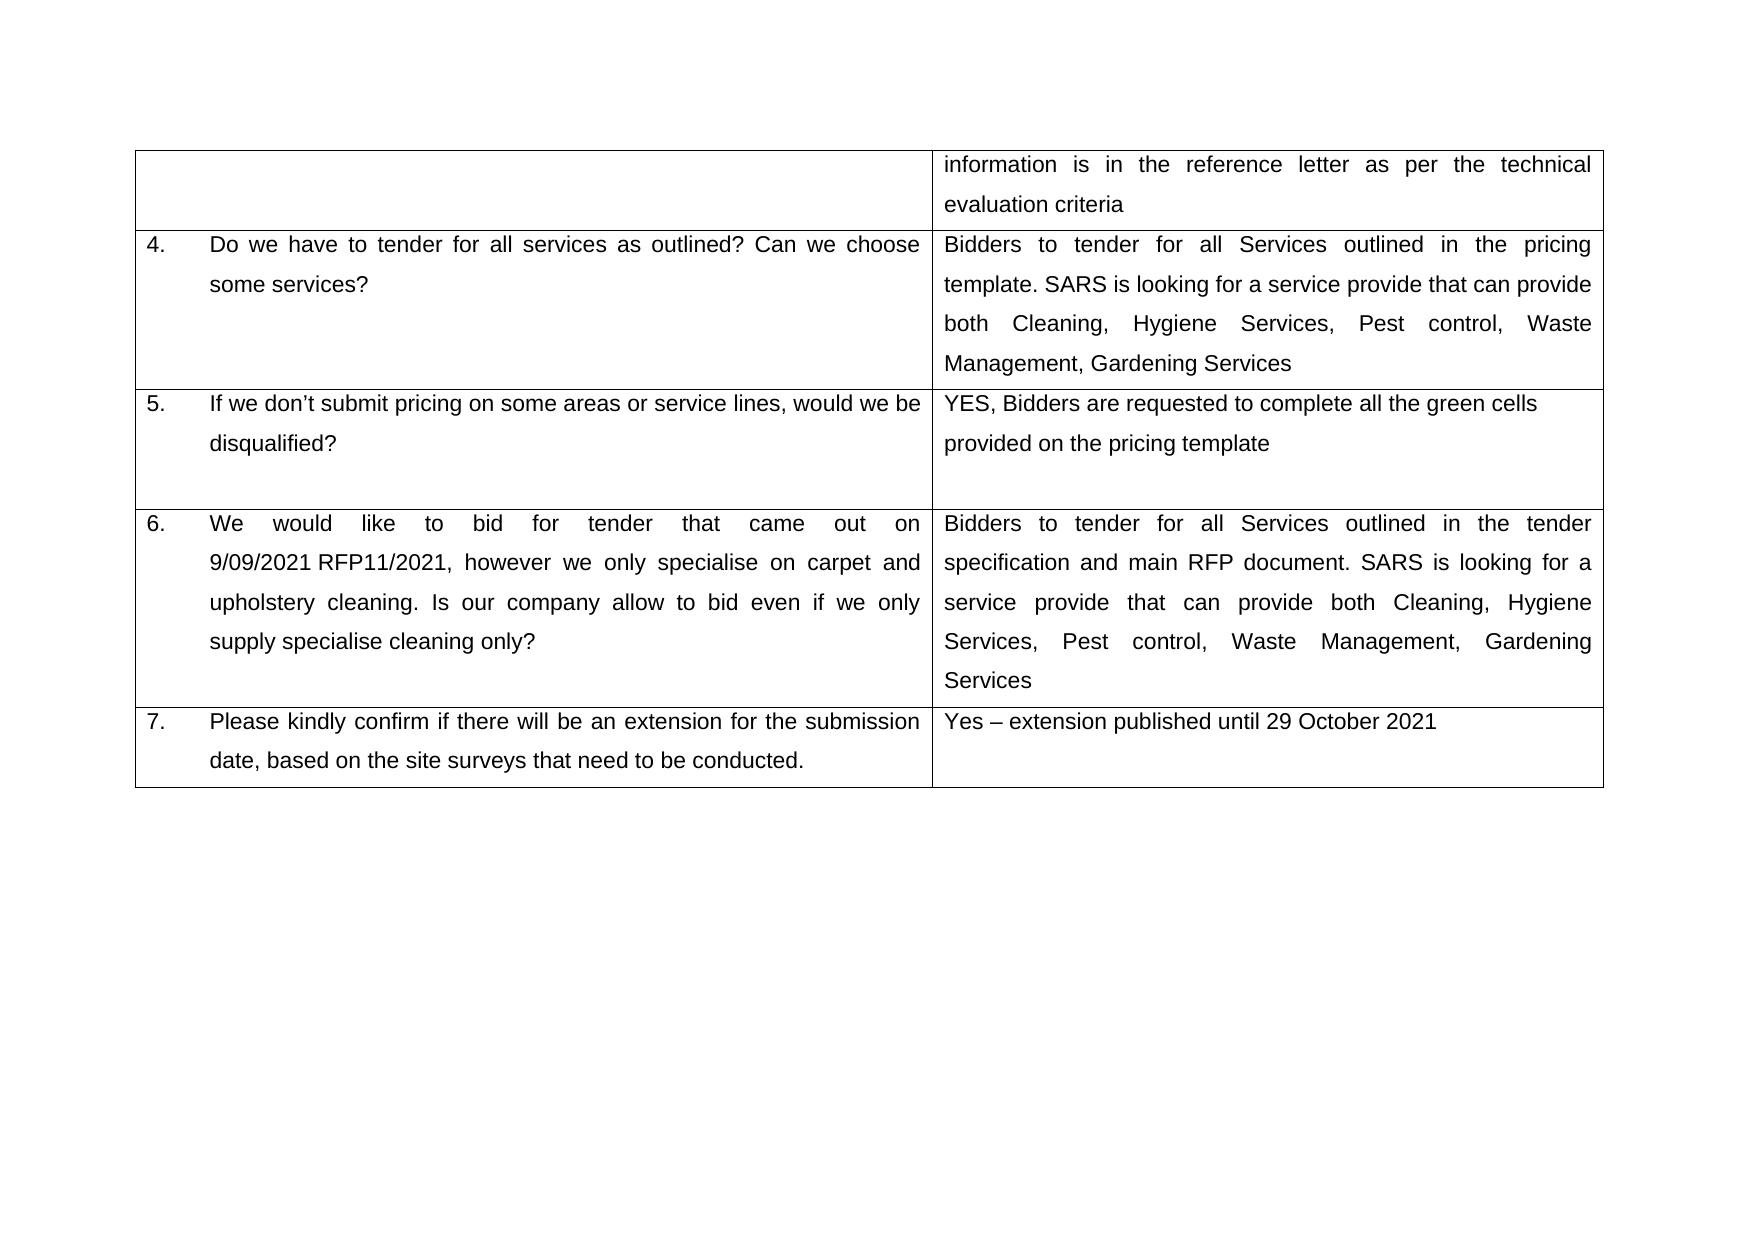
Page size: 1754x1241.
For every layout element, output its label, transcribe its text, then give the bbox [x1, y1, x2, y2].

table_cell Bidders to tender for all Services outlined in the tender specification and main RFP document. SARS is looking for a service provide that can provide both Cleaning, Hygiene Services, Pest control, Waste Management, Gardening Services [933, 510, 1603, 707]
table_cell Bidders to tender for all Services outlined in the pricing template. SARS is looking for a service provide that can provide both Cleaning, Hygiene Services, Pest control, Waste Management, Gardening Services [933, 231, 1603, 389]
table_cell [933, 151, 1603, 230]
table_cell Please kindly confirm if there will be an extension for the submission date, based on the site surveys that need to be conducted. [136, 708, 932, 787]
table_cell YES, Bidders are requested to complete all the green cells provided on the pricing template [933, 390, 1603, 508]
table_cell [136, 151, 932, 230]
table_cell Yes – extension published until 29 October 2021 [933, 708, 1603, 787]
table_cell We would like to bid for tender that came out on 9/09/2021 RFP11/2021, however we only specialise on carpet and upholstery cleaning. Is our company allow to bid even if we only supply specialise cleaning only? [136, 510, 932, 707]
table_cell If we don’t submit pricing on some areas or service lines, would we be disqualified? [136, 390, 932, 508]
table_cell Do we have to tender for all services as outlined? Can we choose some services? [136, 231, 932, 389]
